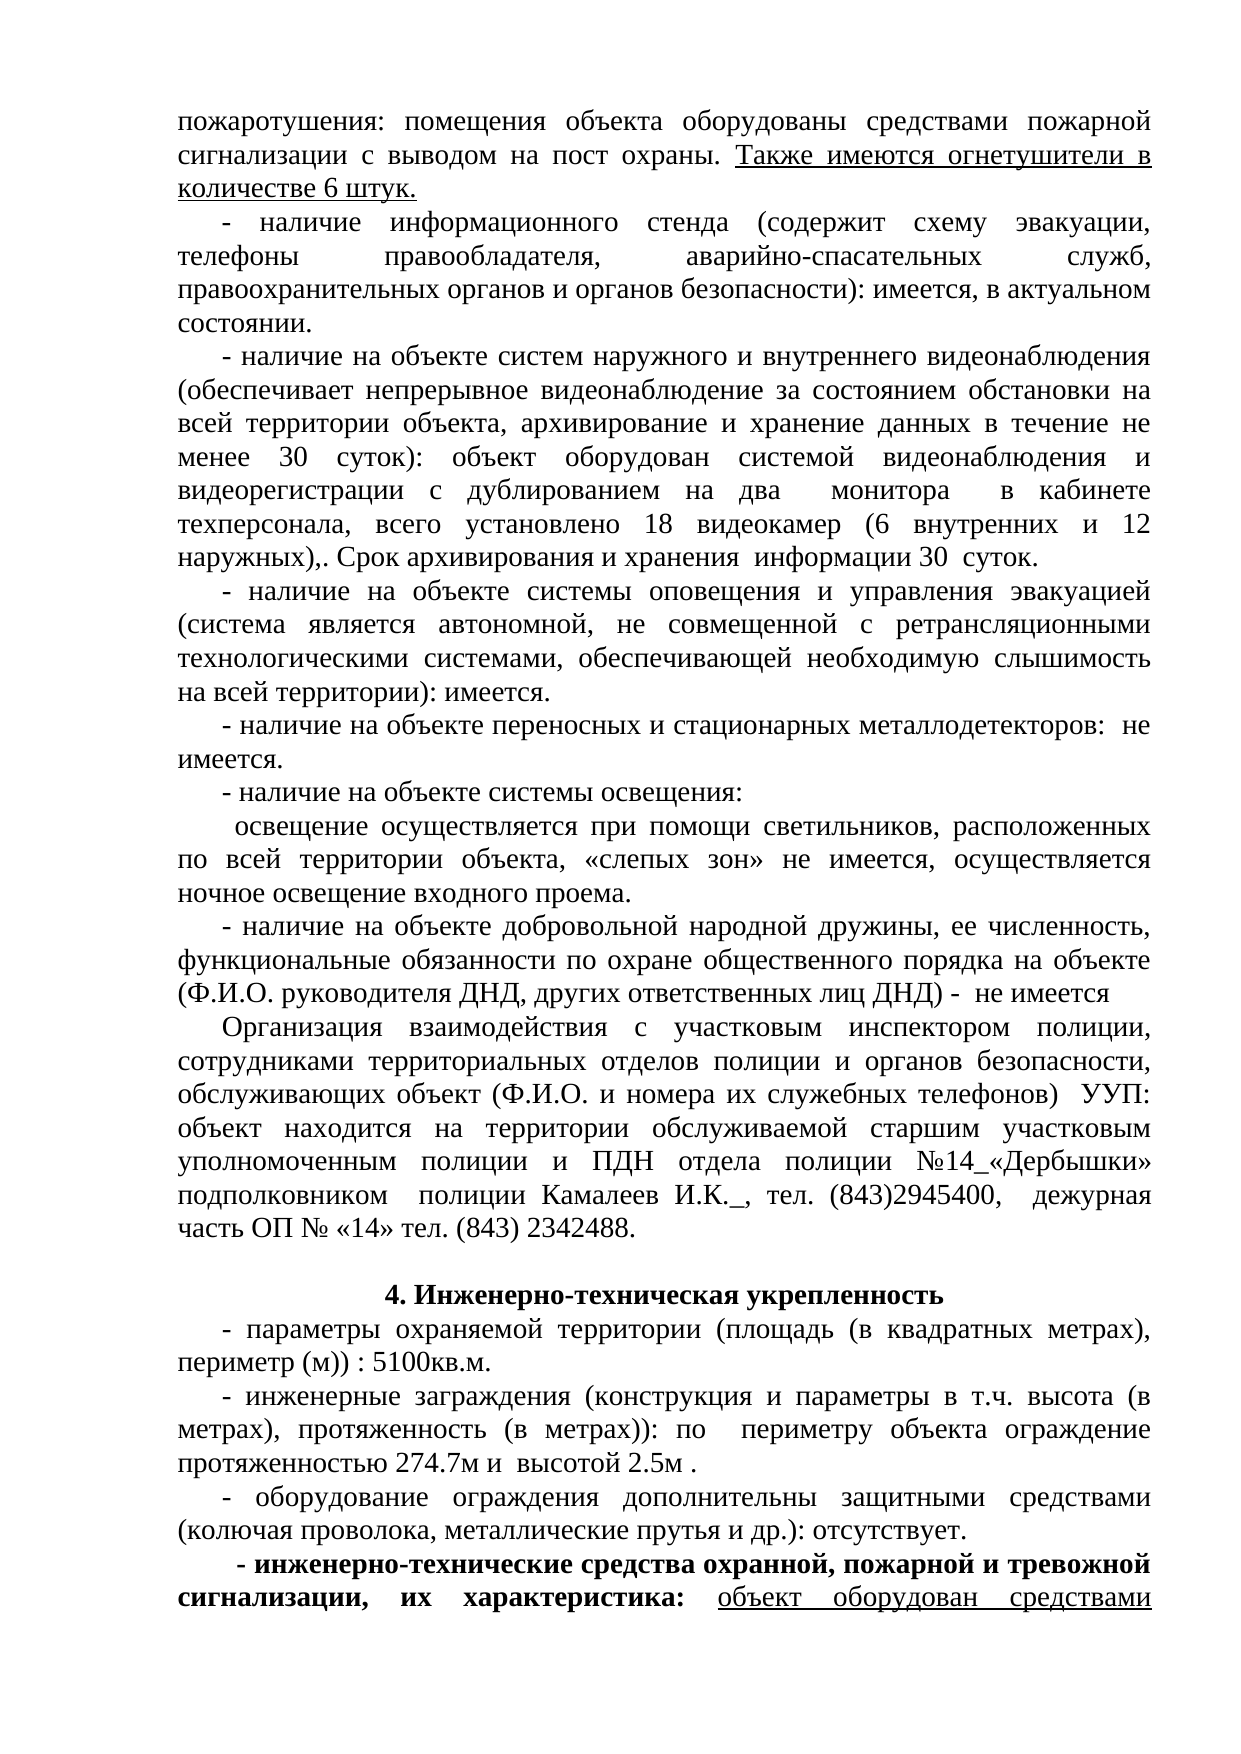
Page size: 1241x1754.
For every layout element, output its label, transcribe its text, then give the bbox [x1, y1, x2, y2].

text - параметры охраняемой территории (площадь (в квадратных метрах), периметр (м)) : 5100кв.м. [177, 1311, 1152, 1378]
text - наличие на объекте систем наружного и внутреннего видеонаблюдения (обеспечивает непрерывное видеонаблюдение за состоянием обстановки на всей территории объекта, архивирование и хранение данных в течение не менее 30 суток): объект оборудован системой видеонаблюдения и видеорегистрации с дублированием на два монитора в кабинете техперсонала, всего установлено 18 видеокамер (6 внутренних и 12 наружных),. Срок архивирования и хранения информации 30 суток. [177, 338, 1152, 573]
text - наличие на объекте добровольной народной дружины, ее численность, функциональные обязанности по охране общественного порядка на объекте (Ф.И.О. руководителя ДНД, других ответственных лиц ДНД) - не имеется [177, 908, 1152, 1009]
text - наличие информационного стенда (содержит схему эвакуации, телефоны правообладателя, аварийно-спасательных служб, правоохранительных органов и органов безопасности): имеется, в актуальном состоянии. [177, 204, 1152, 338]
text - инженерные заграждения (конструкция и параметры в т.ч. высота (в метрах), протяженность (в метрах)): по периметру объекта ограждение протяженностью 274.7м и высотой 2.5м . [177, 1378, 1152, 1479]
text - оборудование ограждения дополнительны защитными средствами (колючая проволока, металлические прутья и др.): отсутствует. [177, 1479, 1152, 1546]
text - наличие на объекте системы освещения: [177, 774, 1152, 808]
text - наличие на объекте переносных и стационарных металлодетекторов: не имеется. [177, 707, 1152, 774]
text Организация взаимодействия с участковым инспектором полиции, сотрудниками территориальных отделов полиции и органов безопасности, обслуживающих объект (Ф.И.О. и номера их служебных телефонов) УУП: объект находится на территории обслуживаемой старшим участковым уполномоченным полиции и ПДН отдела полиции №14_«Дербышки» подполковником полиции Камалеев И.К._, тел. (843)2945400, дежурная часть ОП № «14» тел. (843) 2342488. [177, 1009, 1152, 1244]
text 4. Инженерно-техническая укрепленность [177, 1277, 1152, 1311]
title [177, 1546, 1152, 1613]
text - наличие на объекте системы оповещения и управления эвакуацией (система является автономной, не совмещенной с ретрансляционными технологическими системами, обеспечивающей необходимую слышимость на всей территории): имеется. [177, 573, 1152, 707]
text освещение осуществляется при помощи светильников, расположенных по всей территории объекта, «слепых зон» не имеется, осуществляется ночное освещение входного проема. [177, 808, 1152, 908]
text пожаротушения: помещения объекта оборудованы средствами пожарной сигнализации с выводом на пост охраны. Также имеются огнетушители в количестве 6 штук. [177, 103, 1152, 204]
